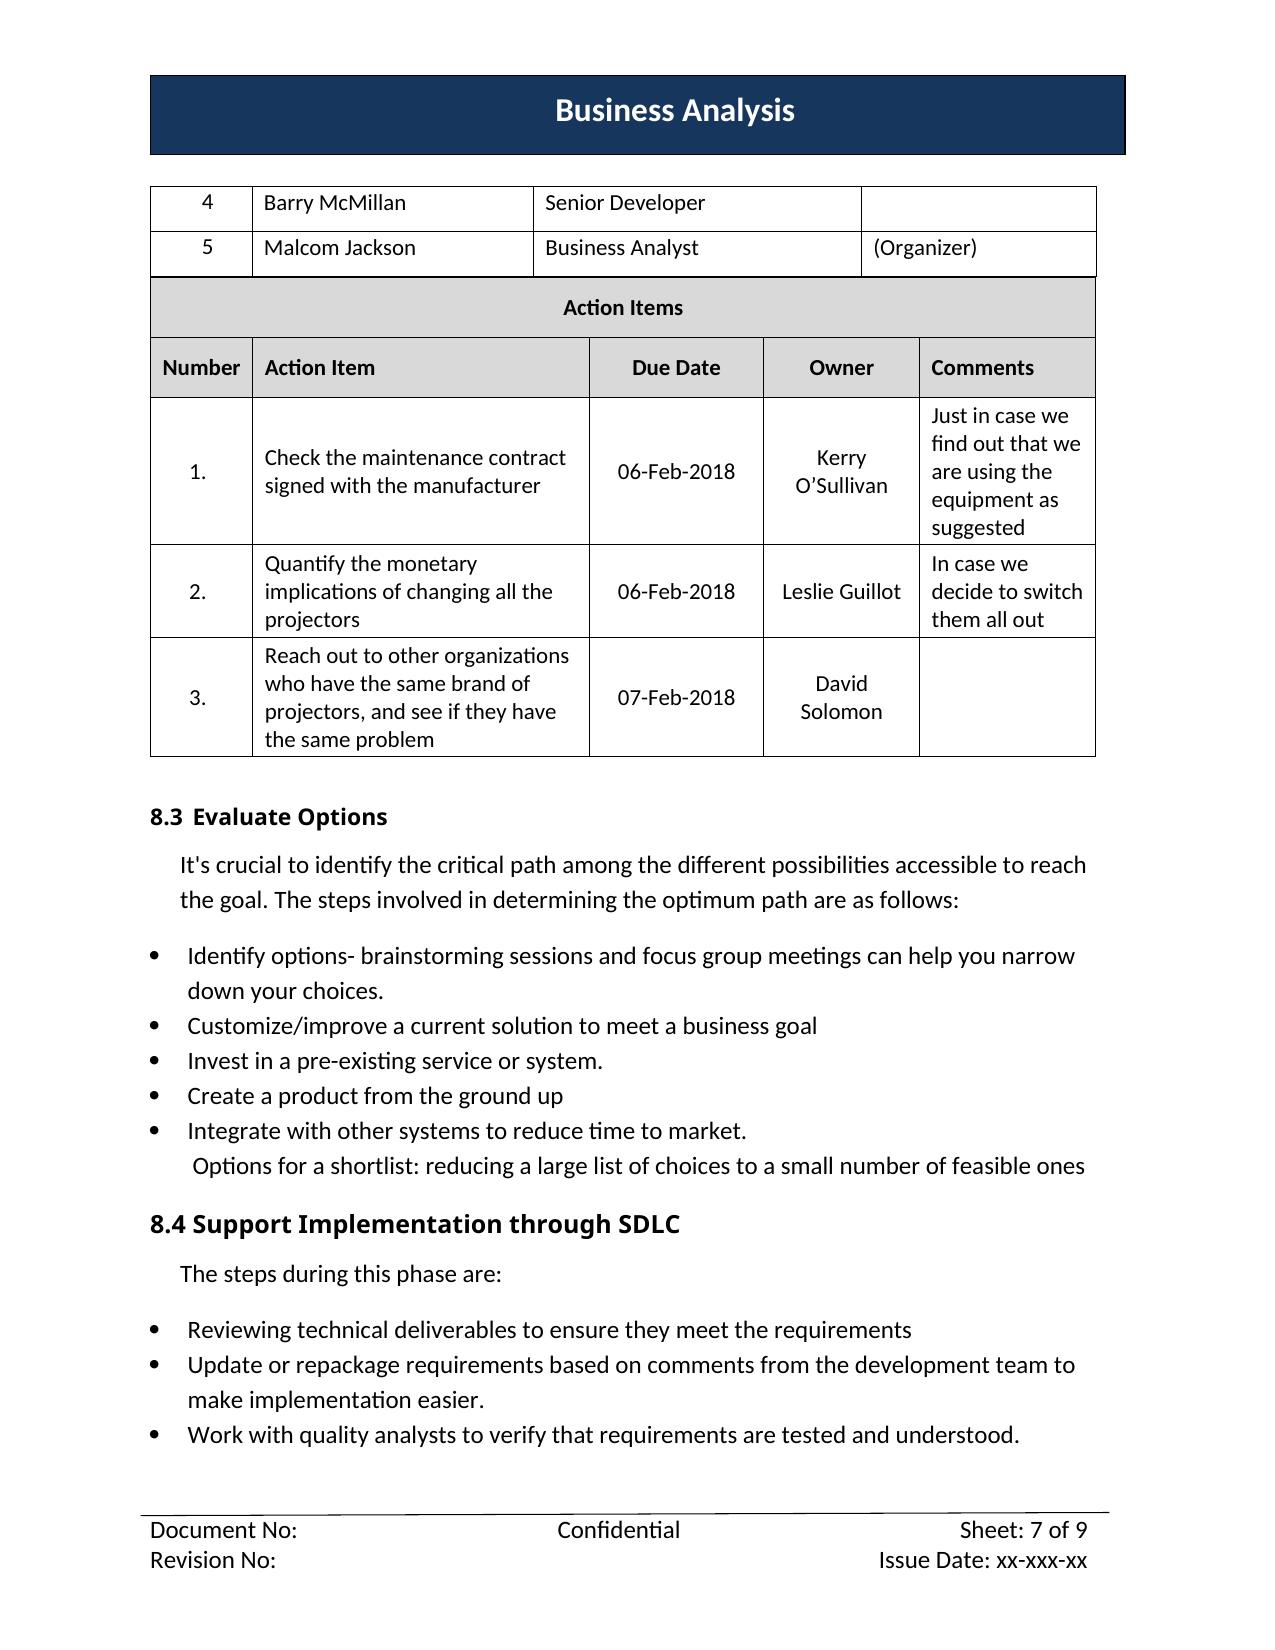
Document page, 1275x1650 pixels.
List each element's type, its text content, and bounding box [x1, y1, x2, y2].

table_cell Number [151, 338, 252, 397]
table_cell [151, 232, 252, 276]
table_cell Leslie Guillot [764, 545, 919, 637]
table_cell Due Date [590, 338, 763, 397]
text The steps during this phase are: [180, 1258, 1125, 1288]
table_cell Malcom Jackson [253, 232, 533, 276]
table_cell Comments [920, 338, 1095, 397]
subtitle Evaluate Options [150, 801, 1125, 832]
text It's crucial to identify the critical path among the different possibilities accessible to reach the goal. The steps involved in determining the optimum path are as follows: [180, 850, 1125, 915]
table_cell Action Item [253, 338, 589, 397]
list Options for a shortlist: reducing a large list of choices to a small number of feasible ones [192, 1151, 1125, 1181]
table_cell [151, 187, 252, 231]
list Integrate with other systems to reduce time to market. [150, 1116, 1125, 1146]
table_cell Kerry O’Sullivan [764, 398, 919, 544]
list Create a product from the ground up [150, 1081, 1125, 1111]
table_cell 06-Feb-2018 [590, 545, 763, 637]
list Invest in a pre-existing service or system. [150, 1046, 1125, 1076]
list Work with quality analysts to verify that requirements are tested and understood. [150, 1419, 1125, 1449]
list Identify options- brainstorming sessions and focus group meetings can help you narrow down your choices. [150, 941, 1125, 1006]
table_cell 07-Feb-2018 [590, 638, 763, 756]
table_cell David Solomon [764, 638, 919, 756]
table_cell (Organizer) [862, 232, 1096, 276]
list Reviewing technical deliverables to ensure they meet the requirements [150, 1314, 1125, 1344]
table_cell Quantify the monetary implications of changing all the projectors [253, 545, 589, 637]
table_header Action Items [151, 278, 1095, 337]
table_cell [920, 638, 1095, 756]
table_cell Reach out to other organizations who have the same brand of projectors, and see if they have the same problem [253, 638, 589, 756]
subtitle Support Implementation through SDLC [150, 1206, 1125, 1240]
table_cell Owner [764, 338, 919, 397]
list Update or repackage requirements based on comments from the development team to make implementation easier. [150, 1349, 1125, 1414]
table_cell Barry McMillan [253, 187, 533, 231]
table_cell [151, 398, 252, 544]
table_cell Senior Developer [534, 187, 861, 231]
table_cell Business Analyst [534, 232, 861, 276]
table_cell In case we decide to switch them all out [920, 545, 1095, 637]
table_cell Check the maintenance contract signed with the manufacturer [253, 398, 589, 544]
table_cell Just in case we find out that we are using the equipment as suggested [920, 398, 1095, 544]
table_cell [862, 187, 1096, 231]
list Customize/improve a current solution to meet a business goal [150, 1011, 1125, 1041]
table_cell 06-Feb-2018 [590, 398, 763, 544]
table_cell [151, 545, 252, 637]
table_cell [151, 638, 252, 756]
